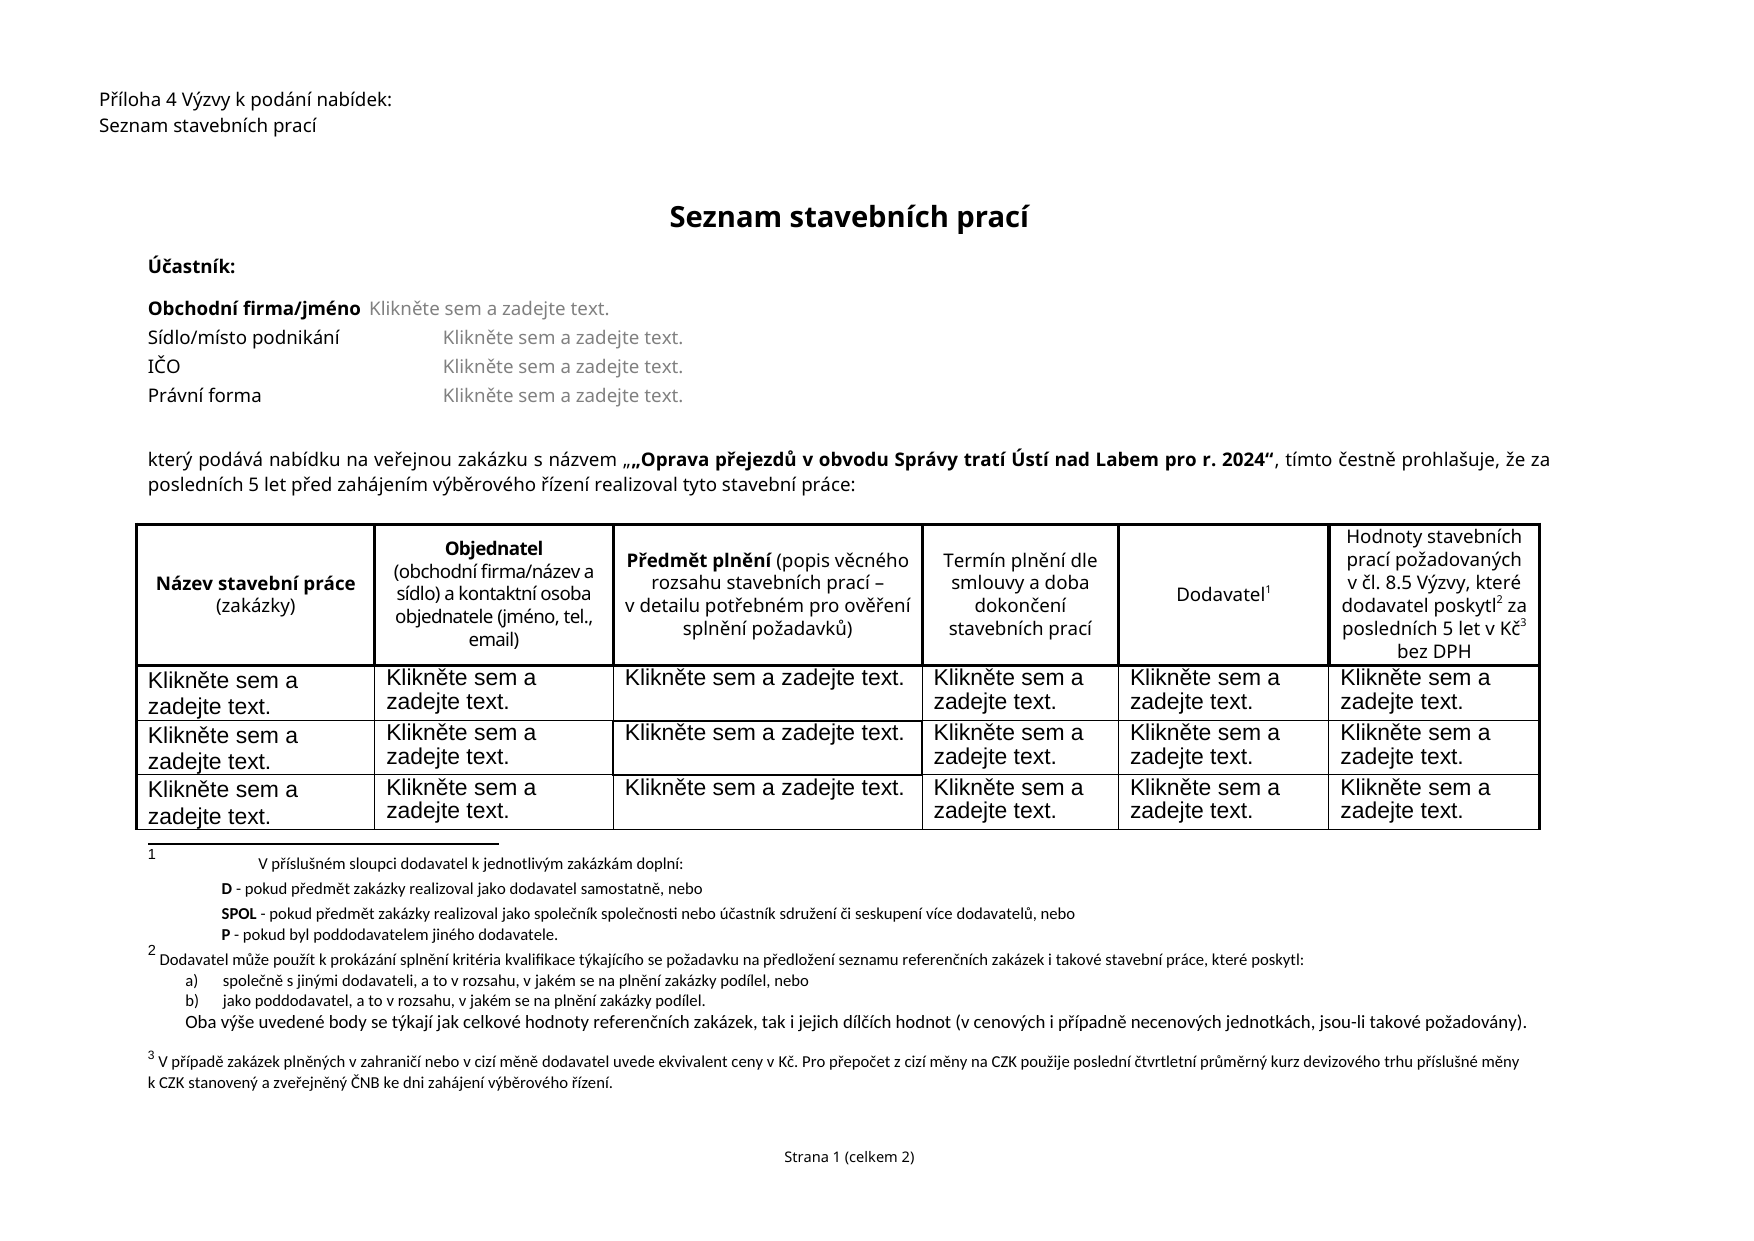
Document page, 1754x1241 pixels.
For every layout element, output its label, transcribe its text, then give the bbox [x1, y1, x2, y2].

text Obchodní firma/jméno [148, 292, 1551, 321]
title Seznam stavebních prací [148, 196, 1551, 236]
table_header Objednatel (obchodní firma/název a sídlo) a kontaktní osoba objednatele (jméno, tel., email) [376, 526, 612, 664]
text který podává nabídku na veřejnou zakázku s názvem „„Oprava přejezdů v obvodu Správy tratí Ústí nad Labem pro r. 2024“, tímto čestně prohlašuje, že za posledních 5 let před zahájením výběrového řízení realizoval tyto stavební práce: [148, 446, 1551, 497]
table_header Název stavební práce (zakázky) [138, 526, 373, 664]
text IČO [148, 350, 1551, 379]
table_header Hodnoty stavebních prací požadovaných v čl. 8.5 Výzvy, které dodavatel poskytl za posledních 5 let v Kč bez DPH [1331, 526, 1538, 664]
text Právní forma [148, 379, 1551, 408]
table_header Termín plnění dle smlouvy a doba dokončení stavebních prací [924, 526, 1117, 664]
table_header Předmět plnění (popis věcného rozsahu stavebních prací – v detailu potřebném pro ověření splnění požadavků) [615, 526, 921, 664]
table_header Dodavatel [1120, 526, 1327, 664]
text Účastník: [148, 249, 1551, 279]
text Sídlo/místo podnikání [148, 321, 1551, 350]
